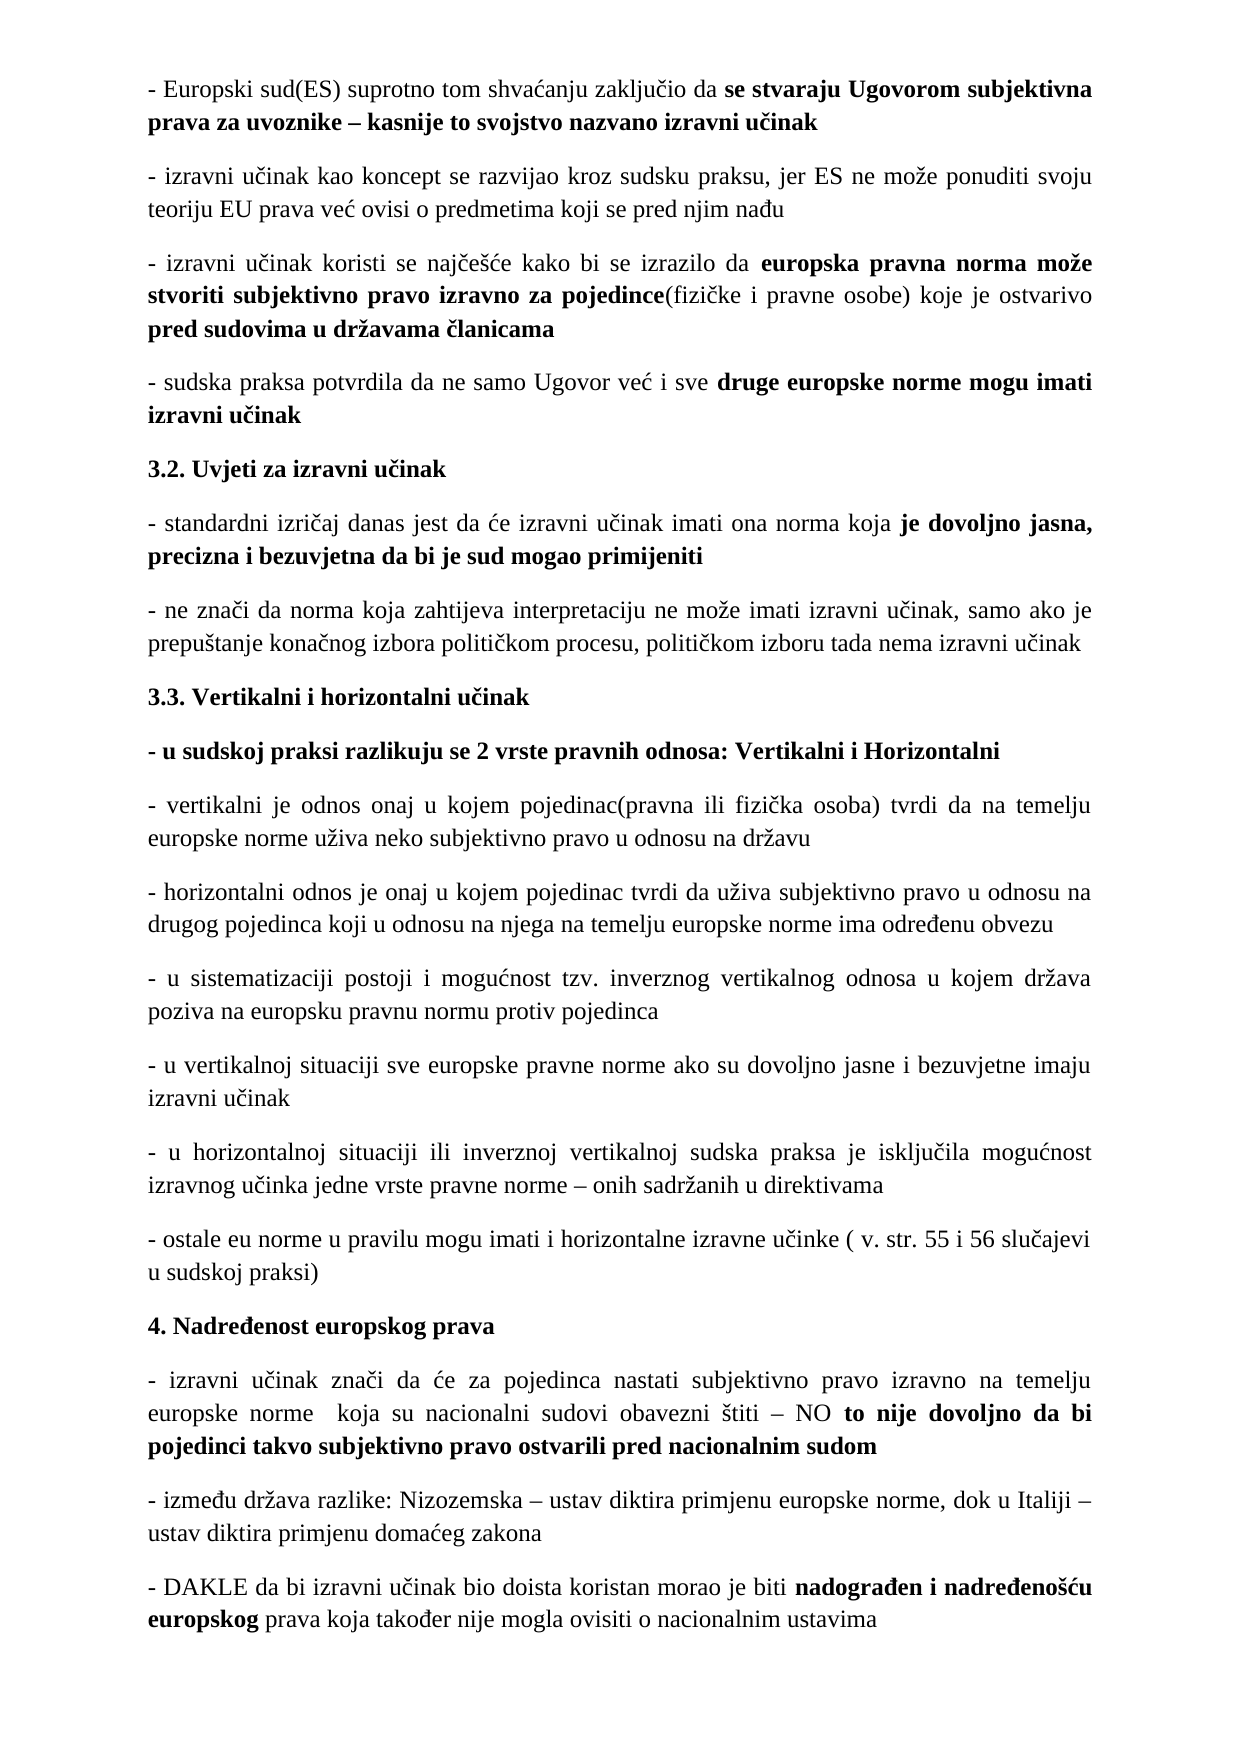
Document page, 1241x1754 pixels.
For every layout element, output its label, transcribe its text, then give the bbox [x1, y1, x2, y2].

text - u vertikalnoj situaciji sve europske pravne norme ako su dovoljno jasne i bezuvjetne imaju izravni učinak [148, 1050, 1093, 1112]
text - Europski sud(ES) suprotno tom shvaćanju zaključio da se stvaraju Ugovorom subjektivna prava za uvoznike – kasnije to svojstvo nazvano izravni učinak [148, 74, 1093, 136]
text - DAKLE da bi izravni učinak bio doista koristan morao je biti nadograđen i nadređenošću europskog prava koja također nije mogla ovisiti o nacionalnim ustavima [148, 1572, 1093, 1633]
text - u sistematizaciji postoji i mogućnost tzv. inverznog vertikalnog odnosa u kojem država poziva na europsku pravnu normu protiv pojedinca [148, 963, 1093, 1025]
text - u sudskoj praksi razlikuju se 2 vrste pravnih odnosa: Vertikalni i Horizontalni [148, 736, 1093, 764]
text - između država razlike: Nizozemska – ustav diktira primjenu europske norme, dok u Italiji – ustav diktira primjenu domaćeg zakona [148, 1485, 1093, 1546]
text - horizontalni odnos je onaj u kojem pojedinac tvrdi da uživa subjektivno pravo u odnosu na drugog pojedinca koji u odnosu na njega na temelju europske norme ima određenu obvezu [148, 877, 1093, 938]
text - standardni izričaj danas jest da će izravni učinak imati ona norma koja je dovoljno jasna, precizna i bezuvjetna da bi je sud mogao primijeniti [148, 508, 1093, 570]
text 3.2. Uvjeti za izravni učinak [148, 454, 1093, 483]
text 3.3. Vertikalni i horizontalni učinak [148, 682, 1093, 711]
text 4. Nadređenost europskog prava [148, 1311, 1093, 1340]
text - ne znači da norma koja zahtijeva interpretaciju ne može imati izravni učinak, samo ako je prepuštanje konačnog izbora političkom procesu, političkom izboru tada nema izravni učinak [148, 595, 1093, 657]
text - izravni učinak znači da će za pojedinca nastati subjektivno pravo izravno na temelju europske norme koja su nacionalni sudovi obavezni štiti – NO to nije dovoljno da bi pojedinci takvo subjektivno pravo ostvarili pred nacionalnim sudom [148, 1365, 1093, 1459]
text - sudska praksa potvrdila da ne samo Ugovor već i sve druge europske norme mogu imati izravni učinak [148, 367, 1093, 429]
text - ostale eu norme u pravilu mogu imati i horizontalne izravne učinke ( v. str. 55 i 56 slučajevi u sudskoj praksi) [148, 1224, 1093, 1286]
text - izravni učinak koristi se najčešće kako bi se izrazilo da europska pravna norma može stvoriti subjektivno pravo izravno za pojedince(fizičke i pravne osobe) koje je ostvarivo pred sudovima u državama članicama [148, 248, 1093, 342]
text - u horizontalnoj situaciji ili inverznoj vertikalnoj sudska praksa je isključila mogućnost izravnog učinka jedne vrste pravne norme – onih sadržanih u direktivama [148, 1137, 1093, 1199]
text - izravni učinak kao koncept se razvijao kroz sudsku praksu, jer ES ne može ponuditi svoju teoriju EU prava već ovisi o predmetima koji se pred njim nađu [148, 161, 1093, 222]
text - vertikalni je odnos onaj u kojem pojedinac(pravna ili fizička osoba) tvrdi da na temelju europske norme uživa neko subjektivno pravo u odnosu na državu [148, 790, 1093, 851]
